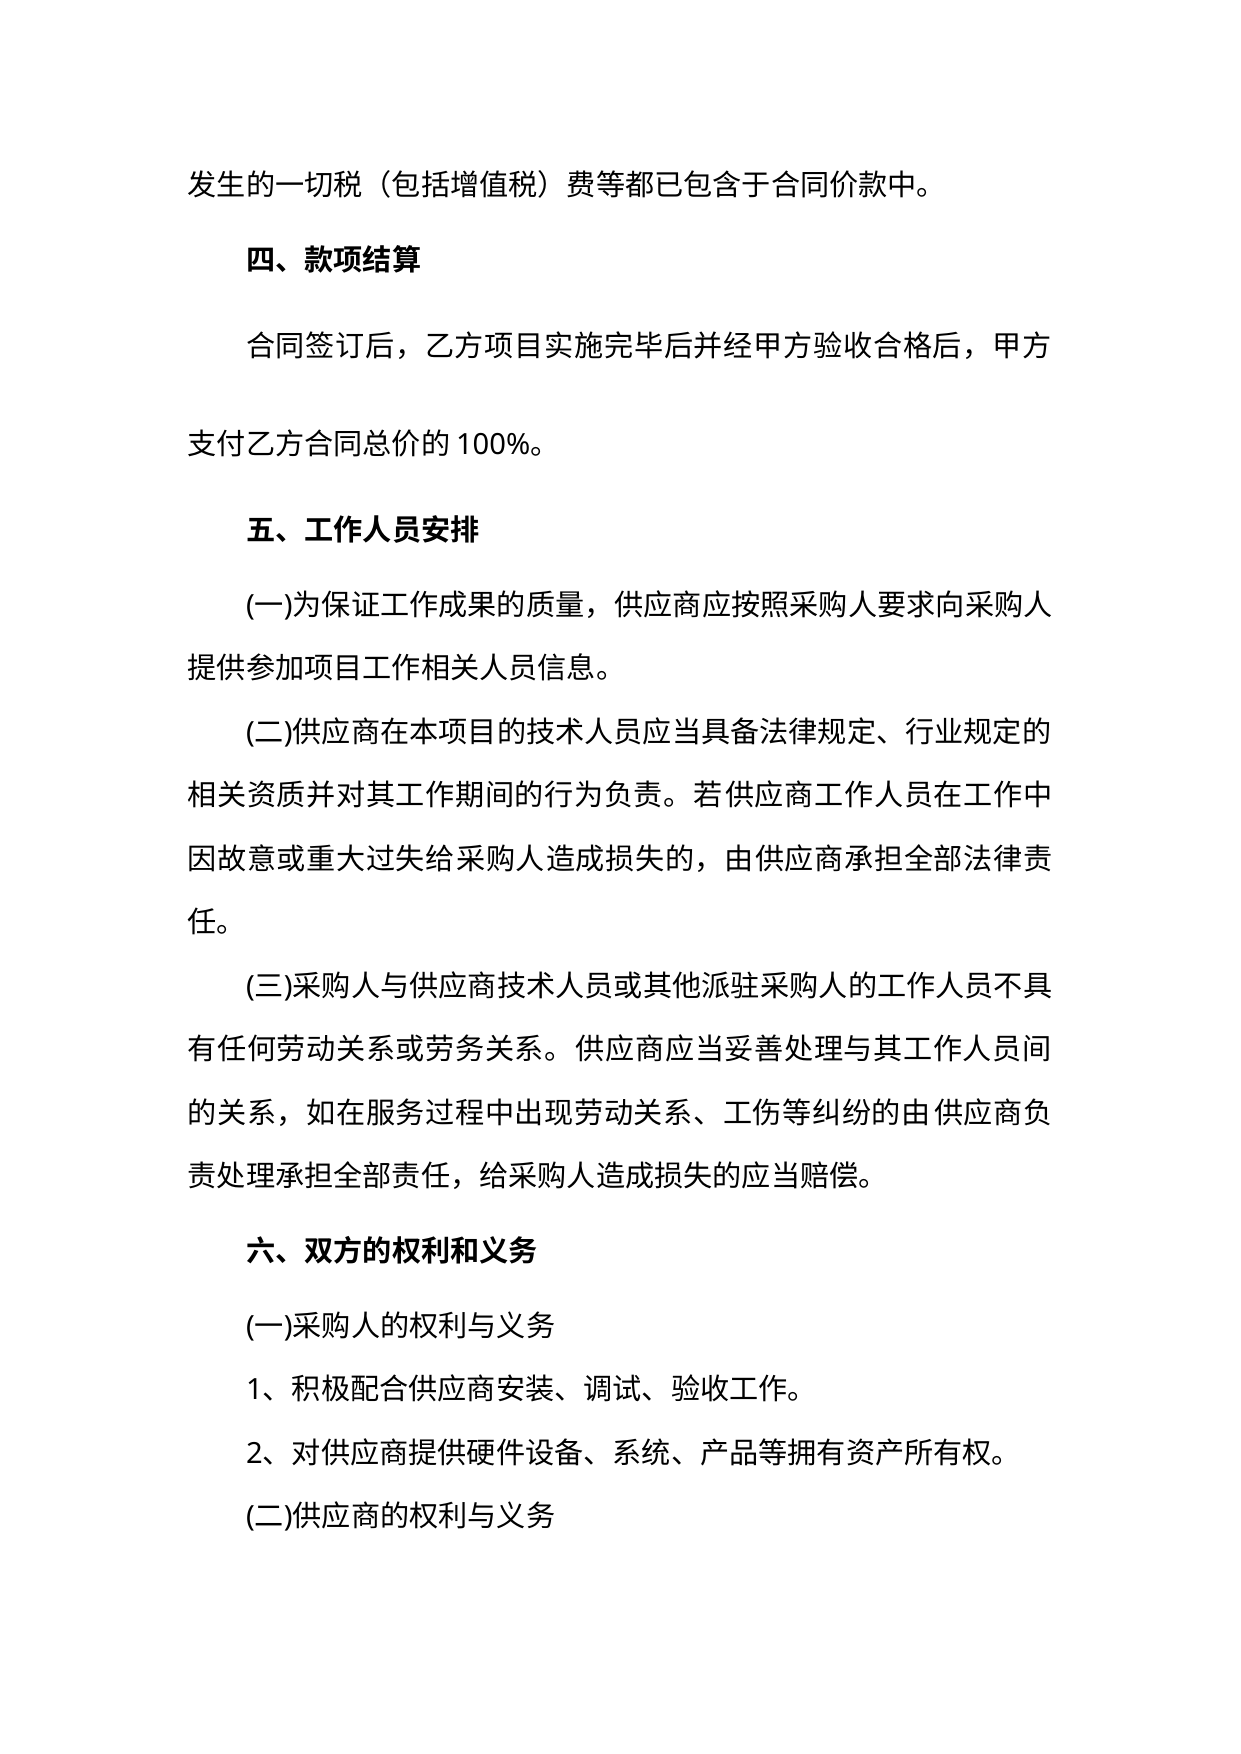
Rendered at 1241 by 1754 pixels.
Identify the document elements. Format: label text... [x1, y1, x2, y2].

text (二)供应商的权利与义务 [187, 1493, 1053, 1535]
text 四、款项结算 [187, 225, 1053, 290]
text 1、积极配合供应商安装、调试、验收工作。 [187, 1366, 1053, 1408]
text (一)为保证工作成果的质量，供应商应按照采购人要求向采购人提供参加项目工作相关人员信息。 [187, 581, 1053, 687]
text 2、对供应商提供硬件设备、系统、产品等拥有资产所有权。 [187, 1429, 1053, 1472]
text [187, 162, 1053, 204]
text 合同签订后，乙方项目实施完毕后并经甲方验收合格后，甲方支付乙方合同总价的100%。 [187, 312, 1053, 474]
text 六、双方的权利和义务 [187, 1216, 1053, 1281]
text (三)采购人与供应商技术人员或其他派驻采购人的工作人员不具有任何劳动关系或劳务关系。供应商应当妥善处理与其工作人员间的关系，如在服务过程中出现劳动关系、工伤等纠纷的由供应商负责处理承担全部责任，给采购人造成损失的应当赔偿。 [187, 962, 1053, 1195]
text (一)采购人的权利与义务 [187, 1302, 1053, 1344]
text 五、工作人员安排 [187, 495, 1053, 560]
text (二)供应商在本项目的技术人员应当具备法律规定、行业规定的相关资质并对其工作期间的行为负责。若供应商工作人员在工作中因故意或重大过失给采购人造成损失的，由供应商承担全部法律责任。 [187, 708, 1053, 941]
